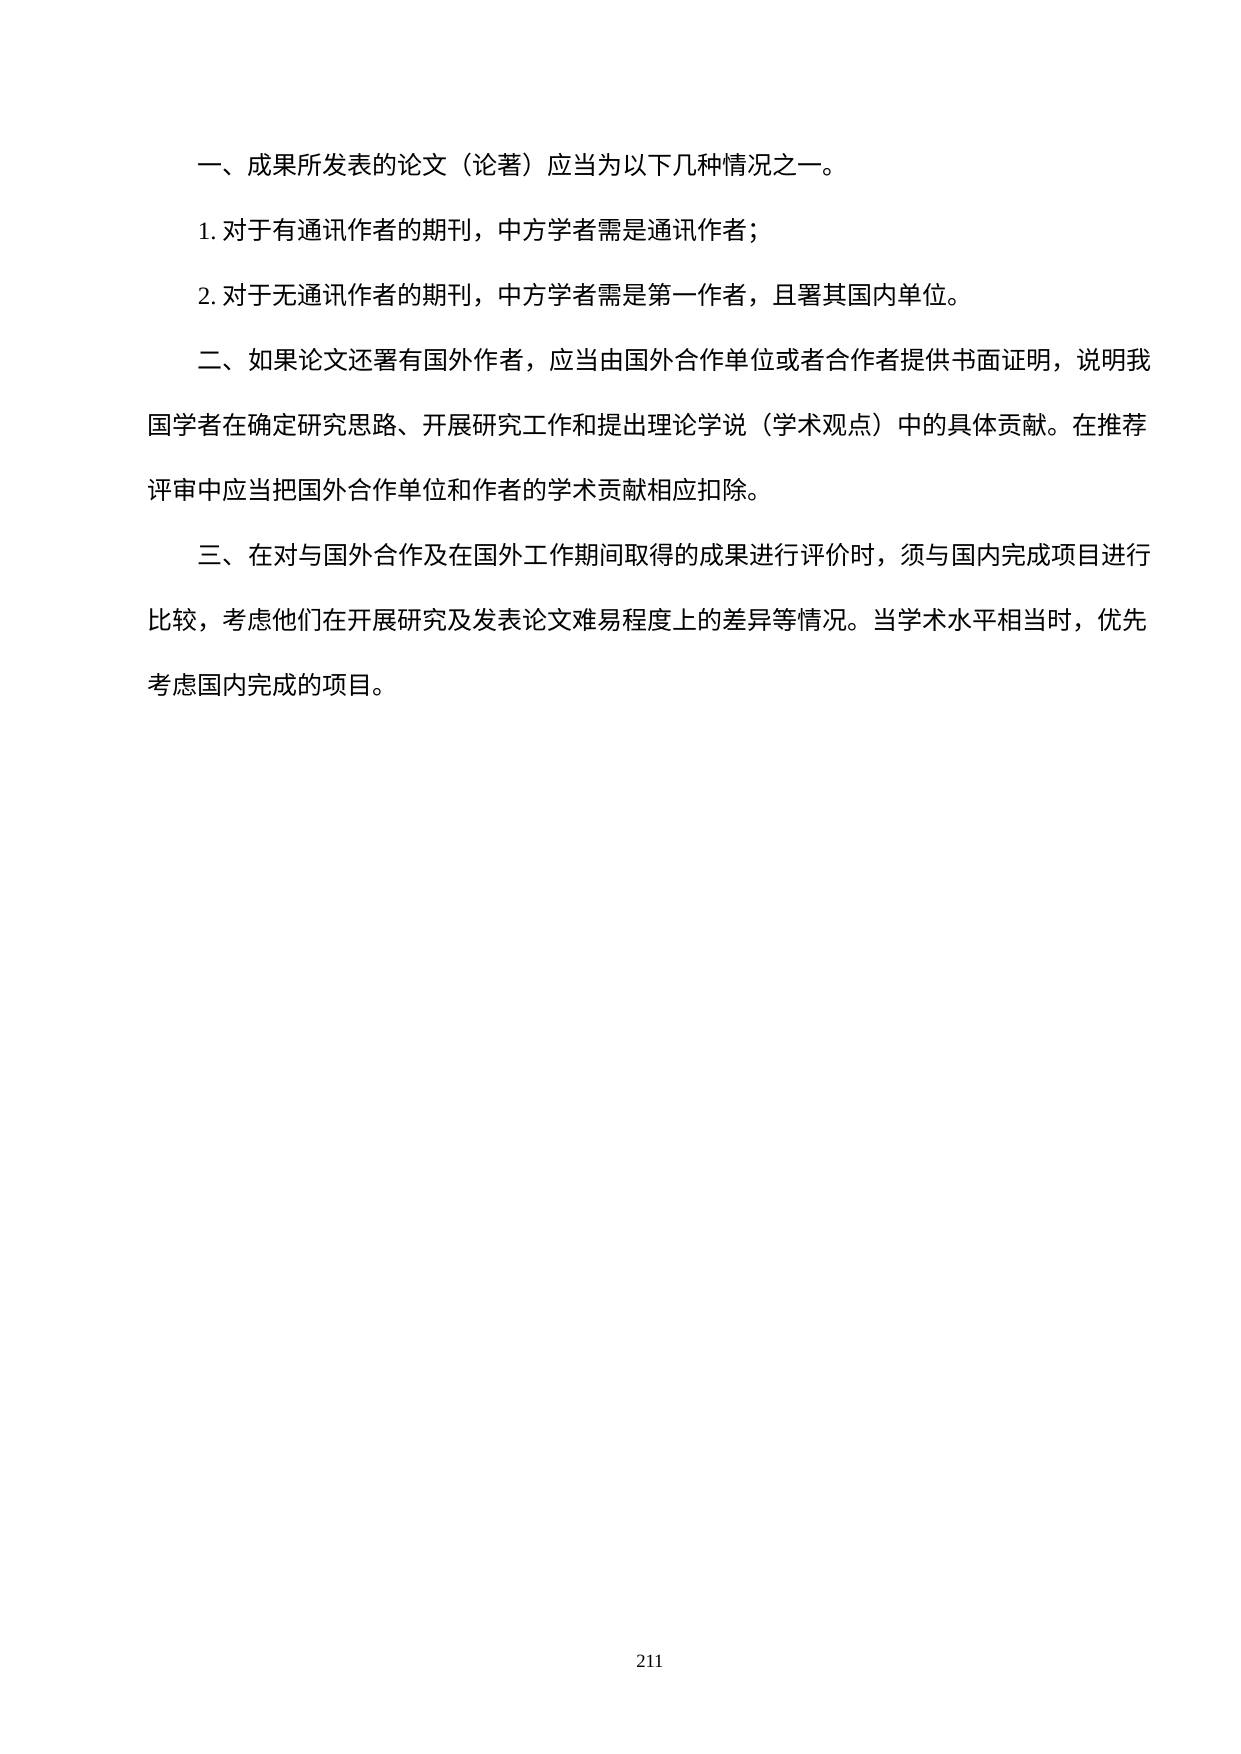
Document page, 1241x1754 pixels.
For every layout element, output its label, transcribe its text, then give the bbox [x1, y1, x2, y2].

text 2. 对于无通讯作者的期刊，中方学者需是第一作者，且署其国内单位。 [148, 261, 1152, 326]
text 三、在对与国外合作及在国外工作期间取得的成果进行评价时，须与国内完成项目进行比较，考虑他们在开展研究及发表论文难易程度上的差异等情况。当学术水平相当时，优先考虑国内完成的项目。 [148, 521, 1152, 716]
text 二、如果论文还署有国外作者，应当由国外合作单位或者合作者提供书面证明，说明我国学者在确定研究思路、开展研究工作和提出理论学说（学术观点）中的具体贡献。在推荐、评审中应当把国外合作单位和作者的学术贡献相应扣除。 [148, 326, 1152, 521]
text 1. 对于有通讯作者的期刊，中方学者需是通讯作者； [148, 196, 1152, 261]
text 一、成果所发表的论文（论著）应当为以下几种情况之一。 [148, 131, 1152, 196]
